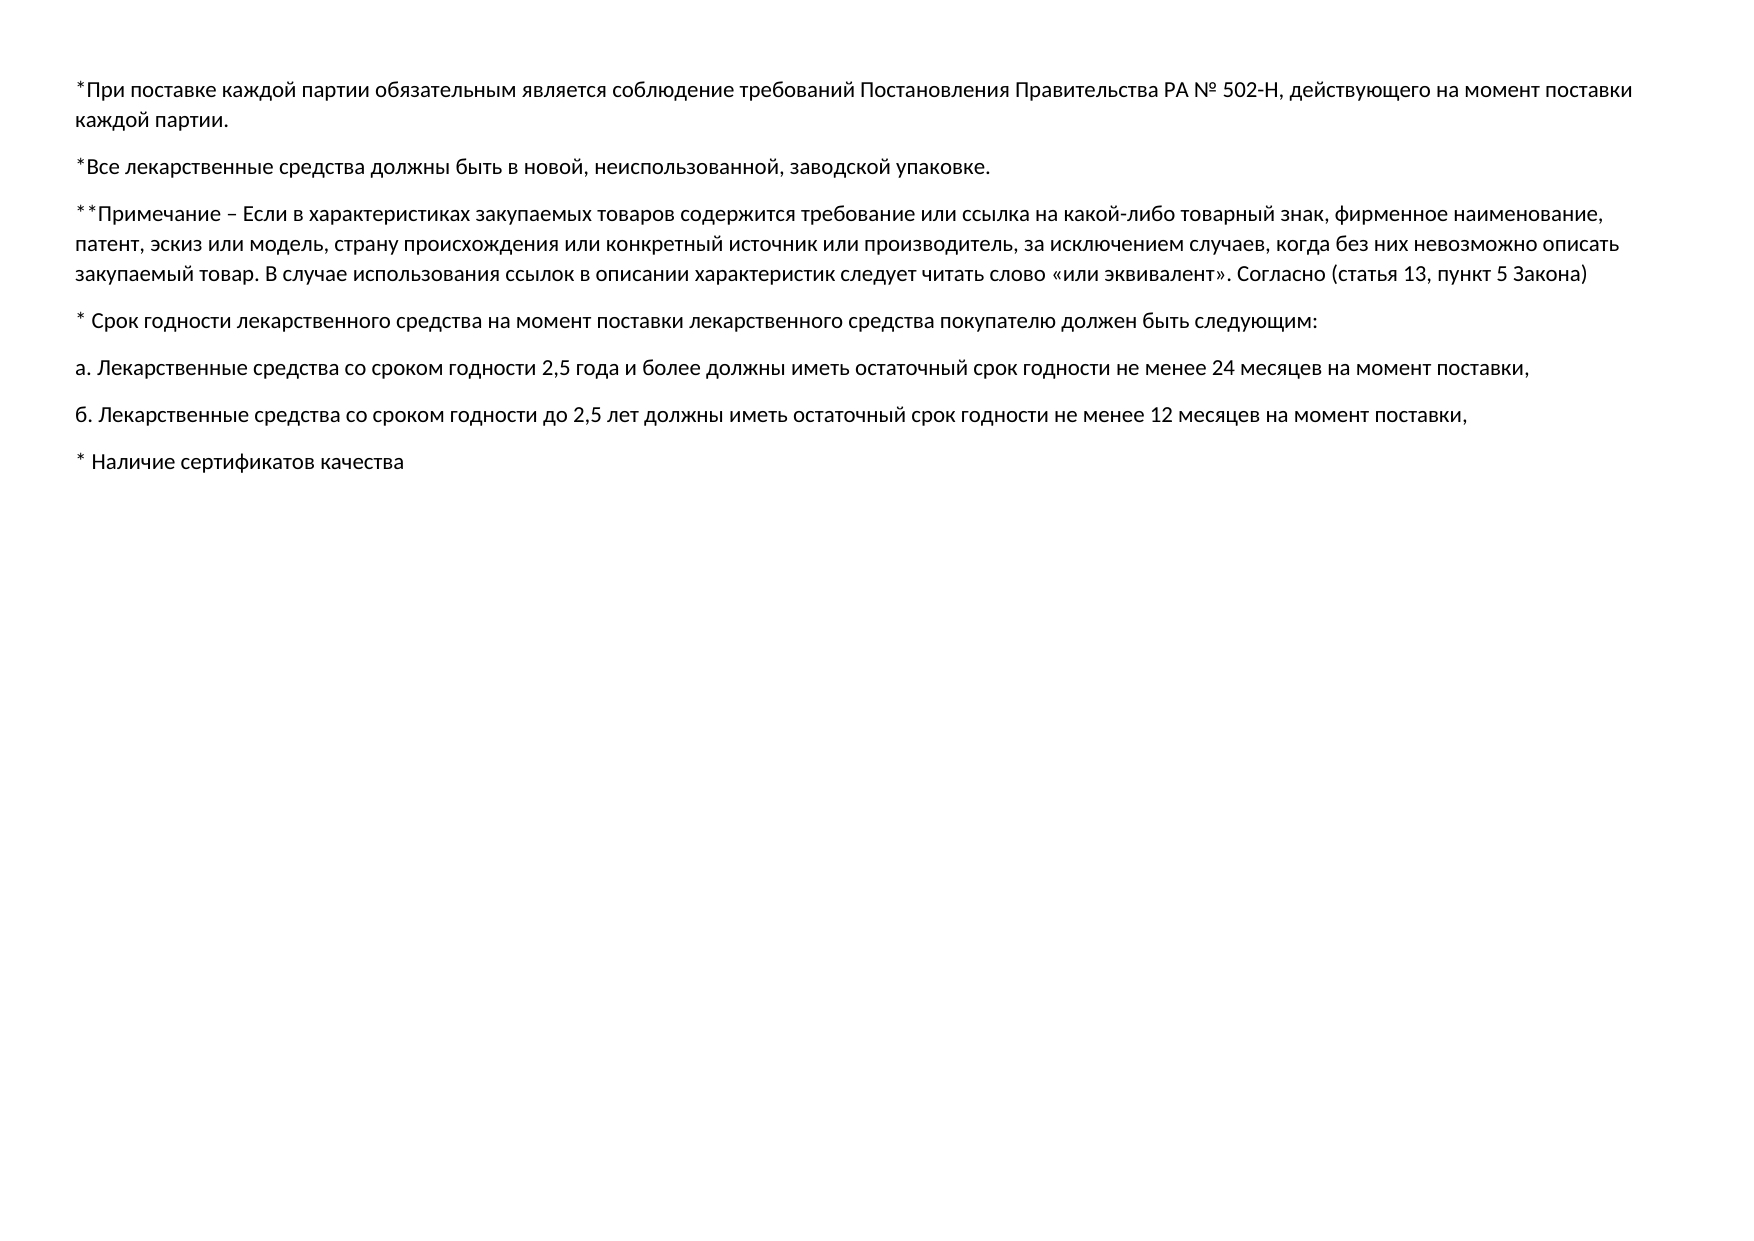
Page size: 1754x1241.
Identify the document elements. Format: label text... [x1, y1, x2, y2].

text *Все лекарственные средства должны быть в новой, неиспользованной, заводской упаковке. [75, 152, 1679, 180]
text * Наличие сертификатов качества [75, 447, 1679, 475]
text б. Лекарственные средства со сроком годности до 2,5 лет должны иметь остаточный срок годности не менее 12 месяцев на момент поставки, [75, 400, 1679, 428]
text * Срок годности лекарственного средства на момент поставки лекарственного средства покупателю должен быть следующим: [75, 306, 1679, 334]
text а. Лекарственные средства со сроком годности 2,5 года и более должны иметь остаточный срок годности не менее 24 месяцев на момент поставки, [75, 353, 1679, 381]
text *При поставке каждой партии обязательным является соблюдение требований Постановления Правительства РА № 502-Н, действующего на момент поставки каждой партии. [75, 75, 1679, 133]
text **Примечание – Если в характеристиках закупаемых товаров содержится требование или ссылка на какой-либо товарный знак, фирменное наименование, патент, эскиз или модель, страну происхождения или конкретный источник или производитель, за исключением случаев, когда без них невозможно описать закупаемый товар. В случае использования ссылок в описании характеристик следует читать слово «или эквивалент». Согласно (статья 13, пункт 5 Закона) [75, 199, 1679, 287]
